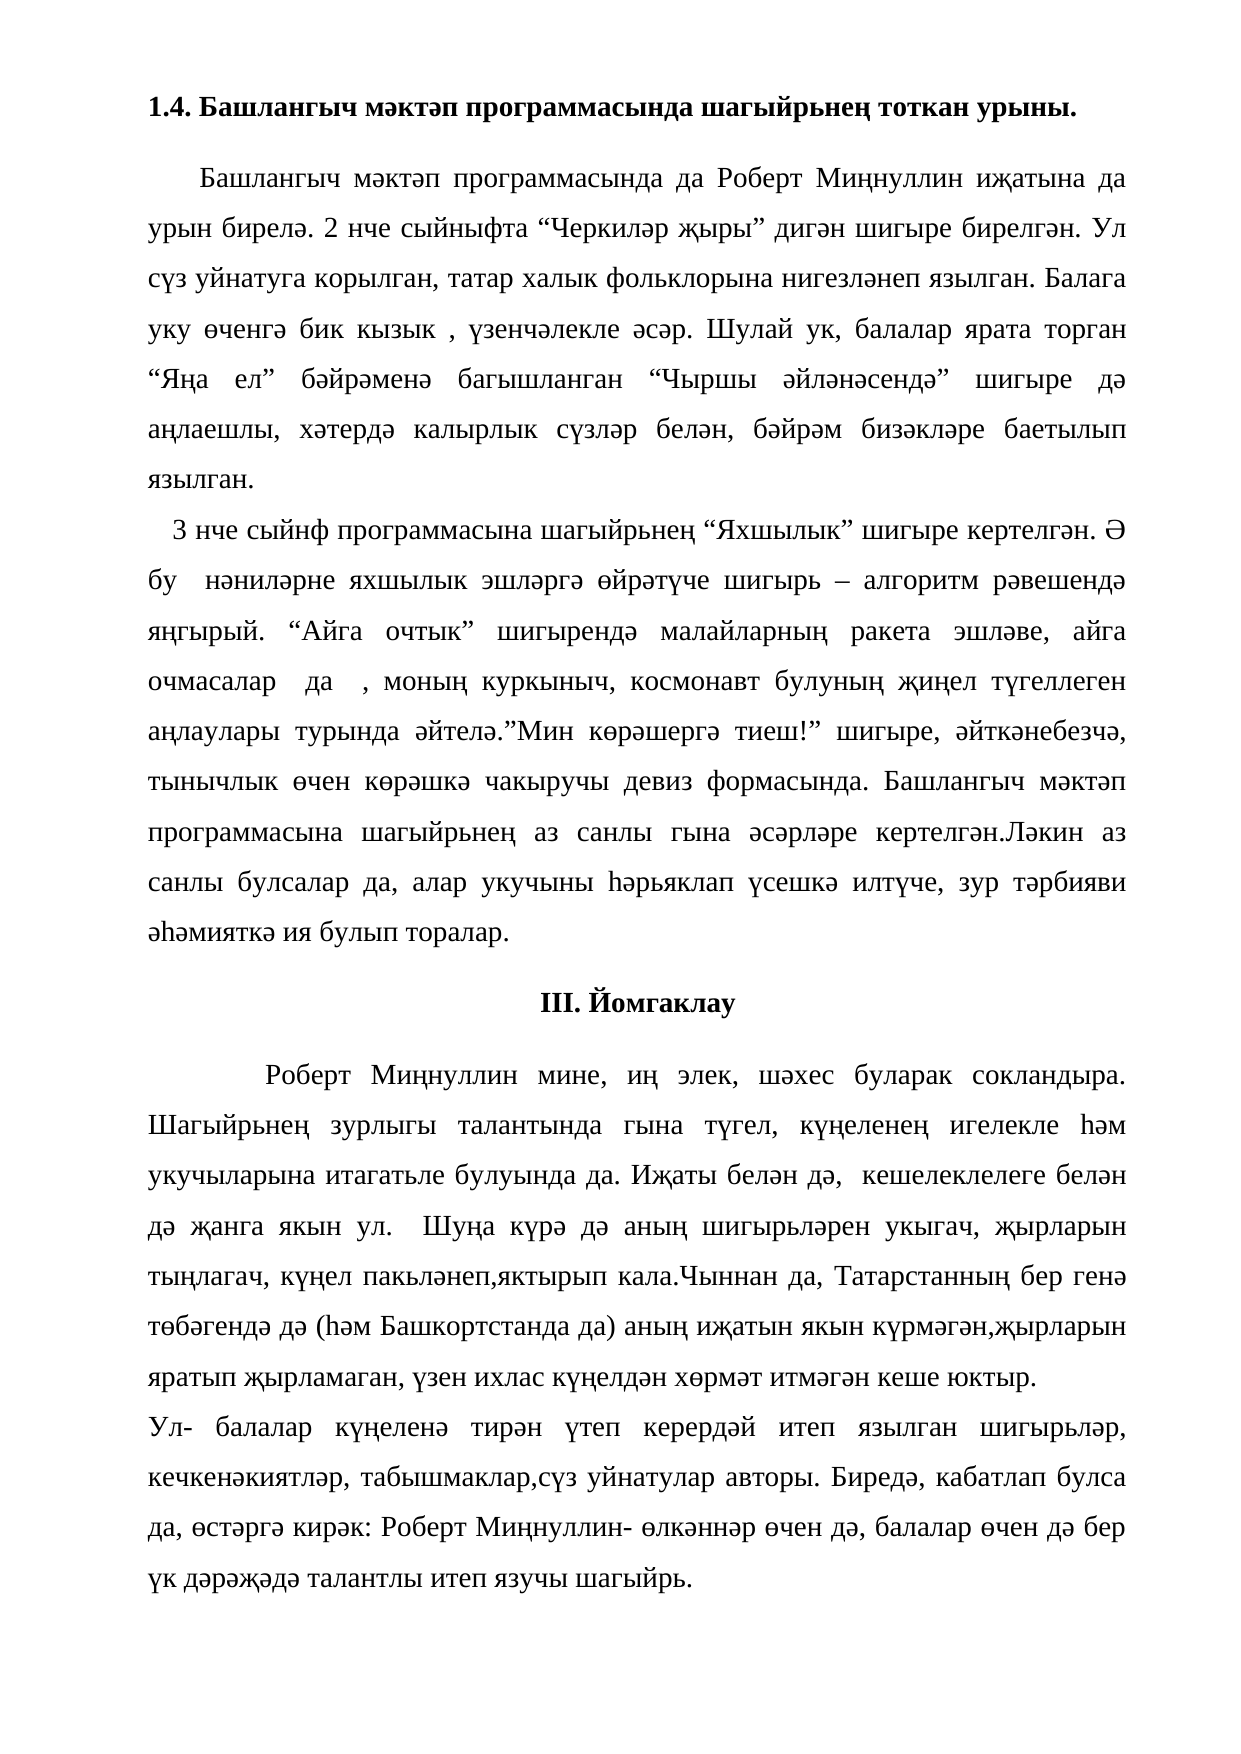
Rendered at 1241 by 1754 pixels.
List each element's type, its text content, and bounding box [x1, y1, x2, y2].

text 1.4. Башлангыч мәктәп программасында шагыйрьнең тоткан урыны. [148, 89, 1127, 122]
text Башлангыч мәктәп программасында да Роберт Миңнуллин иҗатына да урын бирелә. 2 нче сыйныфта “Черкиләр җыры” дигән шигыре бирелгән. Ул сүз уйнатуга корылган, татар халык фольклорына нигезләнеп язылган. Балага уку өченгә бик кызык , үзенчәлекле әсәр. Шулай ук, балалар ярата торган “Яңа ел” бәйрәменә багышланган “Чыршы әйләнәсендә” шигыре дә аңлаешлы, хәтердә калырлык сүзләр белән, бәйрәм бизәкләре баетылып язылган. 3 нче сыйнф программасына шагыйрьнең “Яхшылык” шигыре кертелгән. Ә бу нәниләрне яхшылык эшләргә өйрәтүче шигырь – алгоритм рәвешендә яңгырый. “Айга очтык” шигырендә малайларның ракета эшләве, айга очмасалар да , моның куркыныч, космонавт булуның җиңел түгеллеген аңлаулары турында әйтелә.”Мин көрәшергә тиеш!” шигыре, әйткәнебезчә, тынычлык өчен көрәшкә чакыручы девиз формасында. Башлангыч мәктәп программасына шагыйрьнең аз санлы гына әсәрләре кертелгән.Ләкин аз санлы булсалар да, алар укучыны һәрьяклап үсешкә илтүче, зур тәрбияви әһәмияткә ия булып торалар. [148, 160, 1127, 948]
text Ул- балалар күңеленә тирән үтеп керердәй итеп язылган шигырьләр, кечкенәкиятләр, табышмаклар,сүз уйнатулар авторы. Биредә, кабатлап булса да, өстәргә кирәк: Роберт Миңнуллин- өлкәннәр өчен дә, балалар өчен дә бер үк дәрәҗәдә талантлы итеп язучы шагыйрь. [148, 1409, 1127, 1593]
text III. Йомгаклау [148, 986, 1127, 1019]
text Роберт Миңнуллин мине, иң элек, шәхес буларак сокландыра. Шагыйрьнең зурлыгы талантында гына түгел, күңеленең игелекле һәм укучыларына итагатьле булуында да. Иҗаты белән дә, кешелеклелеге белән дә җанга якын ул. Шуңа күрә дә аның шигырьләрен укыгач, җырларын тыңлагач, күңел пакьләнеп,яктырып кала.Чыннан да, Татарстанның бер генә төбәгендә дә (һәм Башкортстанда да) аның иҗатын якын күрмәгән,җырларын яратып җырламаган, үзен ихлас күңелдән хөрмәт итмәгән кеше юктыр. [148, 1057, 1127, 1392]
